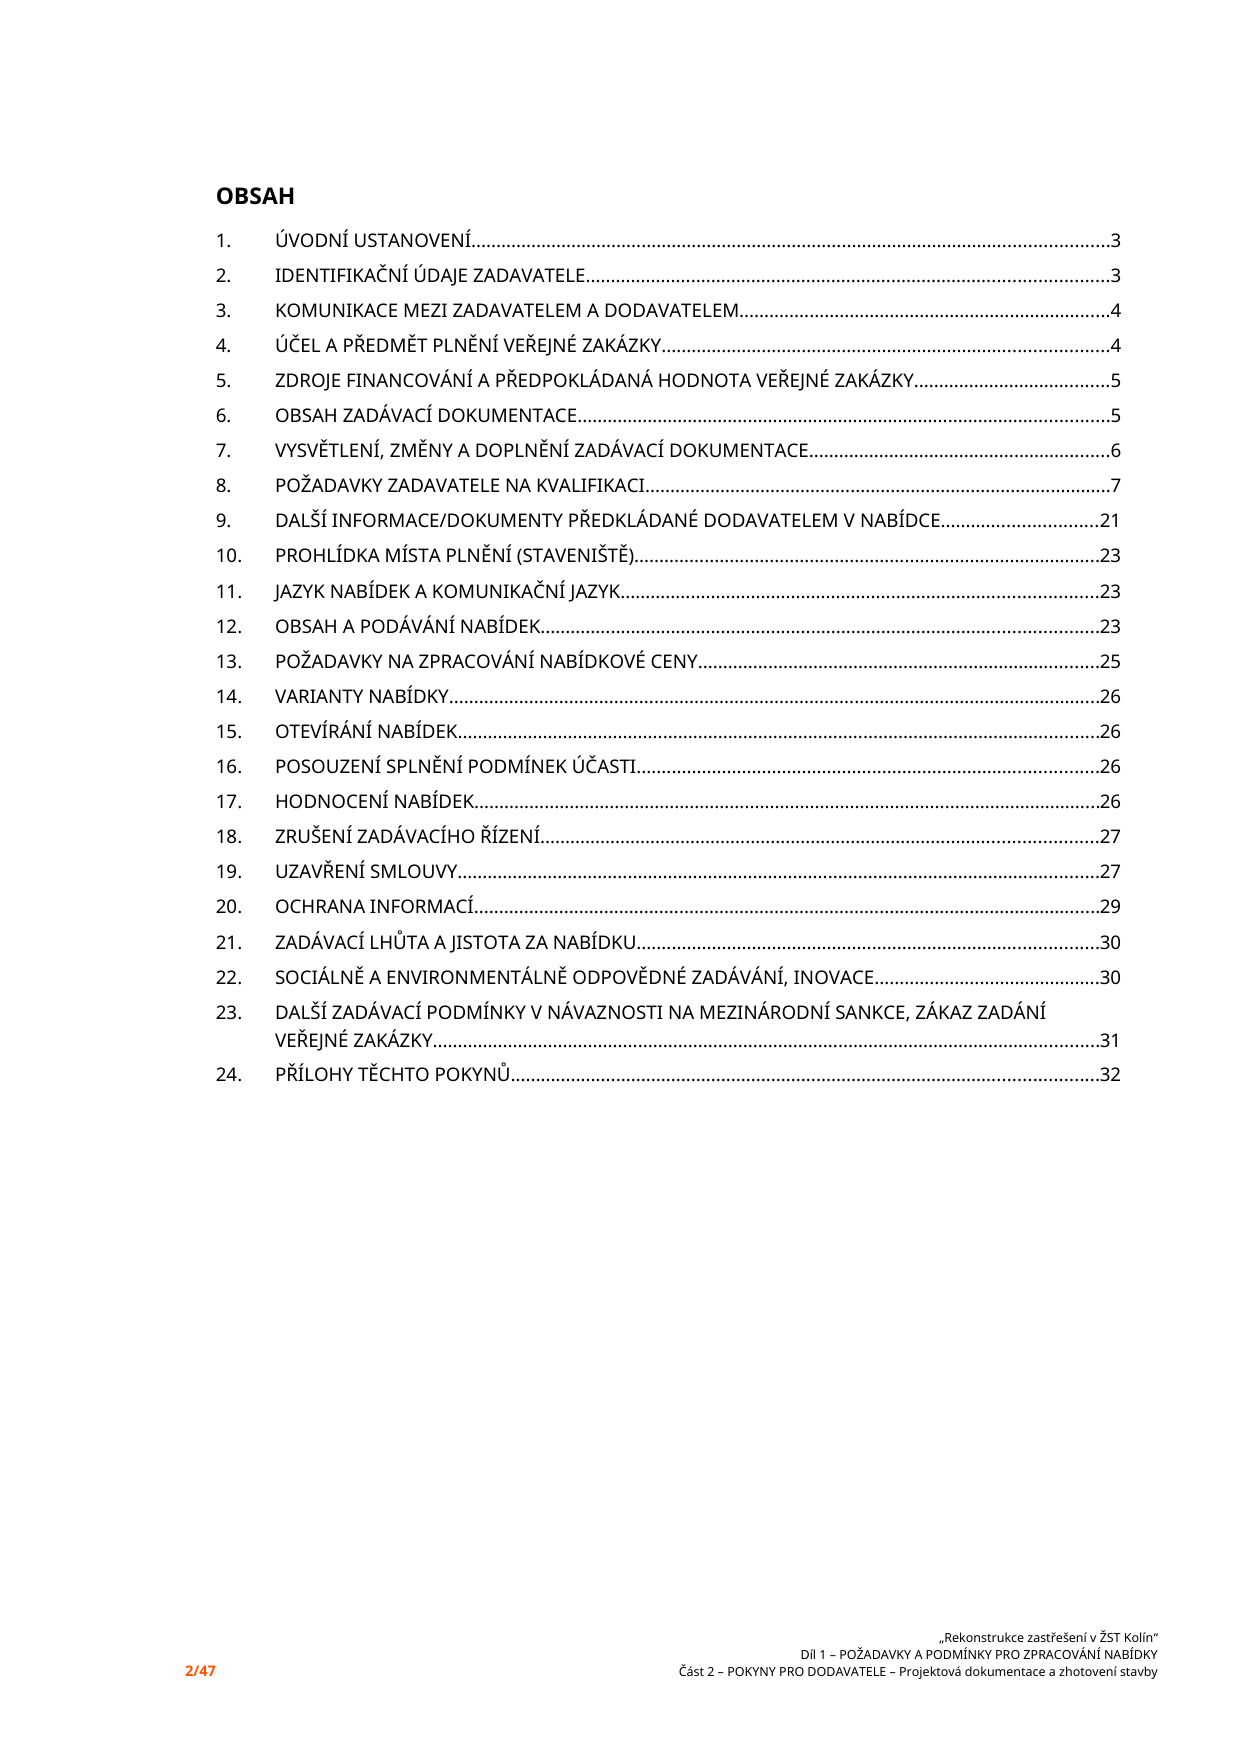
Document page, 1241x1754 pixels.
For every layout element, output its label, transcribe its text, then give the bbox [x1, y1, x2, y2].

text 15. OTEVÍRÁNÍ NABÍDEK 26 [216, 718, 1122, 744]
text 19. UZAVŘENÍ SMLOUVY 27 [216, 859, 1122, 884]
text 14. VARIANTY NABÍDKY 26 [216, 683, 1122, 709]
text 22. SOCIÁLNĚ A ENVIRONMENTÁLNĚ ODPOVĚDNÉ ZADÁVÁNÍ, INOVACE 30 [216, 964, 1122, 989]
text 3. KOMUNIKACE MEZI ZADAVATELEM a DODAVATELEM 4 [216, 297, 1122, 323]
text 13. POŽADAVKY NA ZPRACOVÁNÍ NABÍDKOVÉ CENY 25 [216, 648, 1122, 674]
text 7. VYSVĚTLENÍ, ZMĚNY a DOPLNĚNÍ ZADÁVACÍ DOKUMENTACE 6 [216, 437, 1122, 463]
text 12. OBSAH a PODÁVÁNÍ NABÍDEK 23 [216, 613, 1122, 638]
text 6. OBSAH ZADÁVACÍ DOKUMENTACE 5 [216, 402, 1122, 428]
text 16. POSOUZENÍ SPLNĚNÍ PODMÍNEK ÚČASTI 26 [216, 753, 1122, 779]
text 23. Další zadávací podmínky v návaznosti na MEZINÁRODNÍ sankce, zákaz zadání veřejné zakázky 31 [216, 999, 1122, 1053]
text 24. PŘÍLOHY TĚCHTO POKYNŮ 32 [216, 1061, 1122, 1087]
text 8. POŽADAVKY ZADAVATELE NA KVALIFIKACI 7 [216, 473, 1122, 498]
text 11. JAZYK NABÍDEK A KOMUNIKAČNÍ JAZYK 23 [216, 578, 1122, 603]
text Obsah [216, 180, 1122, 211]
text 20. OCHRANA INFORMACÍ 29 [216, 894, 1122, 919]
text 2. IDENTIFIKAČNÍ ÚDAJE ZADAVATELE 3 [216, 262, 1122, 287]
text 4. ÚČEL a PŘEDMĚT PLNĚNÍ VEŘEJNÉ ZAKÁZKY 4 [216, 332, 1122, 358]
text 10. PROHLÍDKA MÍSTA PLNĚNÍ (STAVENIŠTĚ) 23 [216, 543, 1122, 568]
text 1. ÚVODNÍ USTANOVENÍ 3 [216, 227, 1122, 252]
text 18. ZRUŠENÍ ZADÁVACÍHO ŘÍZENÍ 27 [216, 824, 1122, 849]
text 9. DALŠÍ INFORMACE/DOKUMENTY PŘEDKLÁDANÉ DODAVATELEM v NABÍDCE 21 [216, 508, 1122, 533]
text 21. ZADÁVACÍ LHŮTA A JISTOTA ZA NABÍDKU 30 [216, 929, 1122, 954]
text 5. ZDROJE FINANCOVÁNÍ a PŘEDPOKLÁDANÁ HODNOTA VEŘEJNÉ ZAKÁZKY 5 [216, 367, 1122, 393]
text 17. HODNOCENÍ NABÍDEK 26 [216, 788, 1122, 814]
